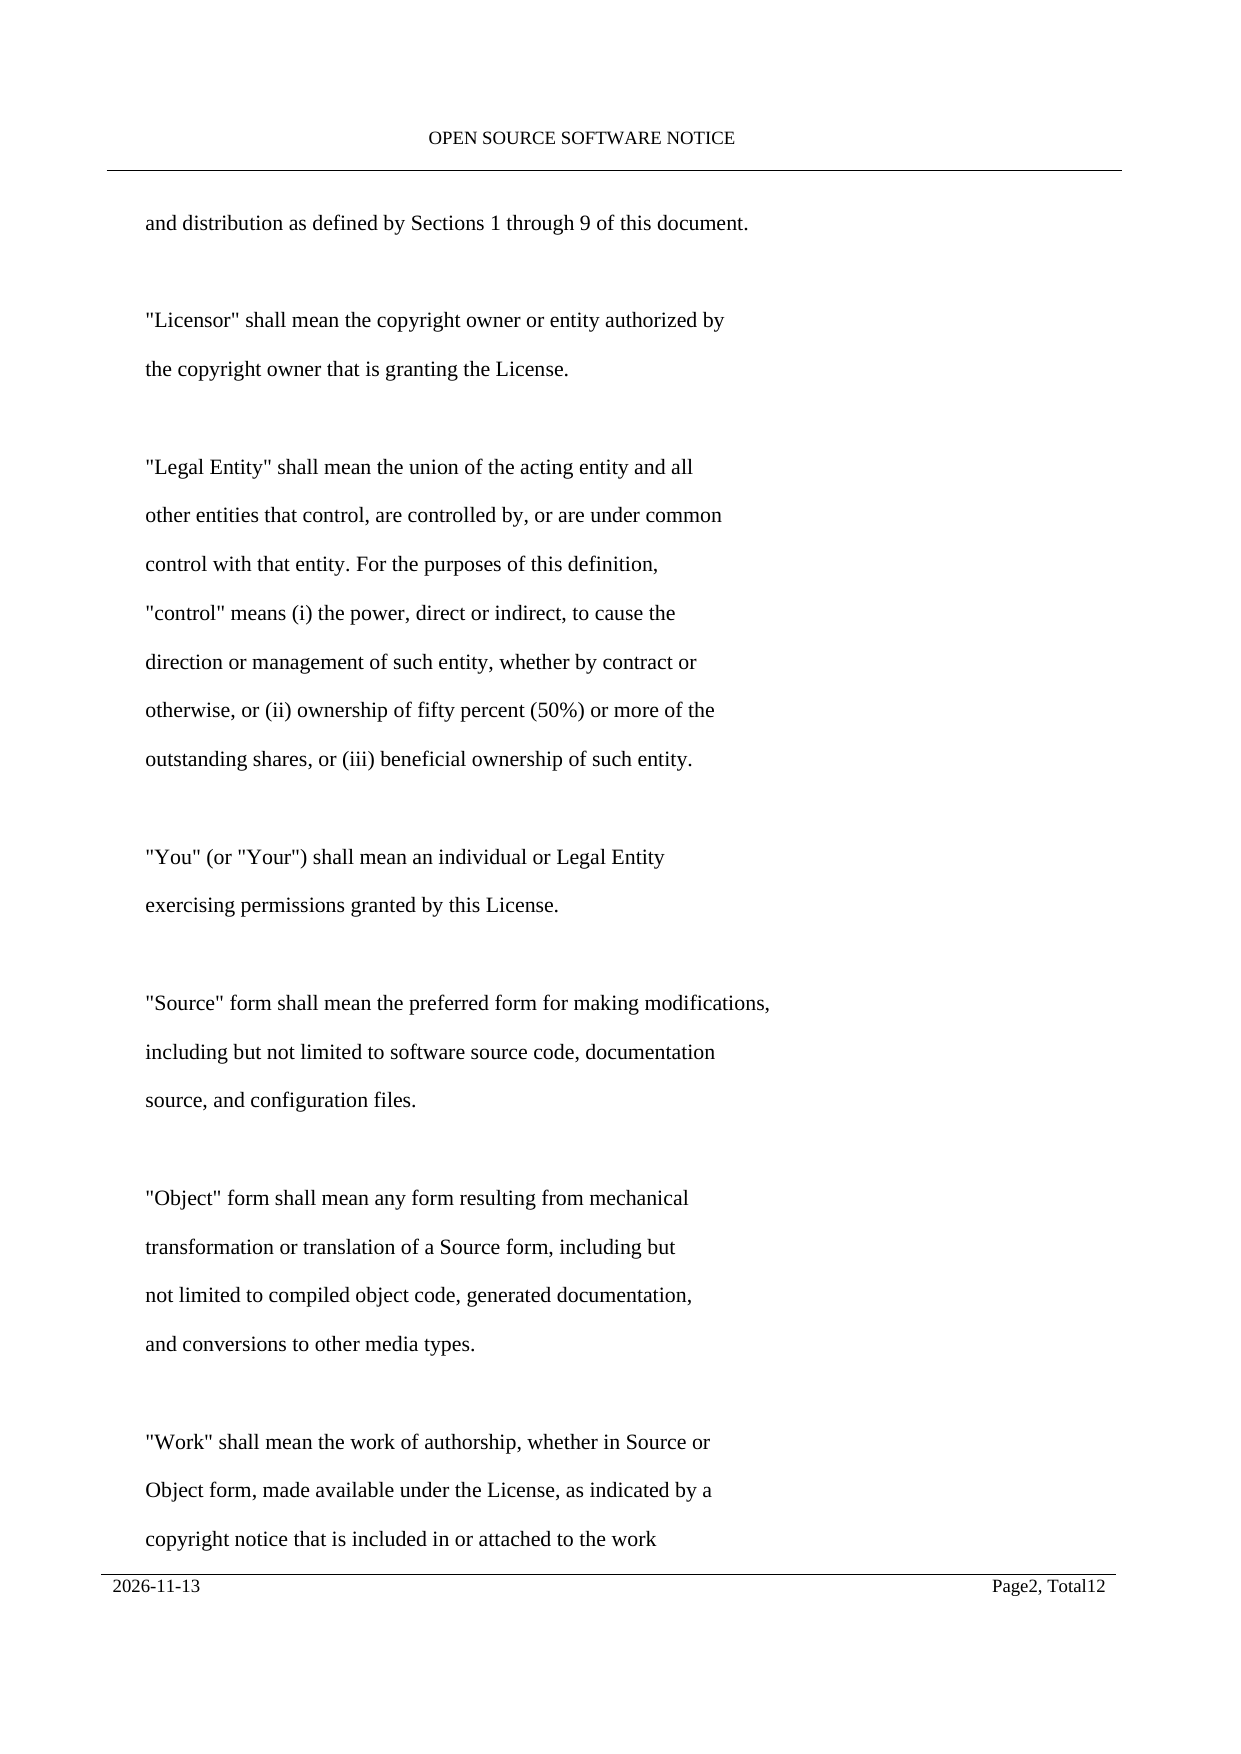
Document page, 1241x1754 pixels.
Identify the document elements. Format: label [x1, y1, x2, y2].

text [112, 206, 1128, 1555]
